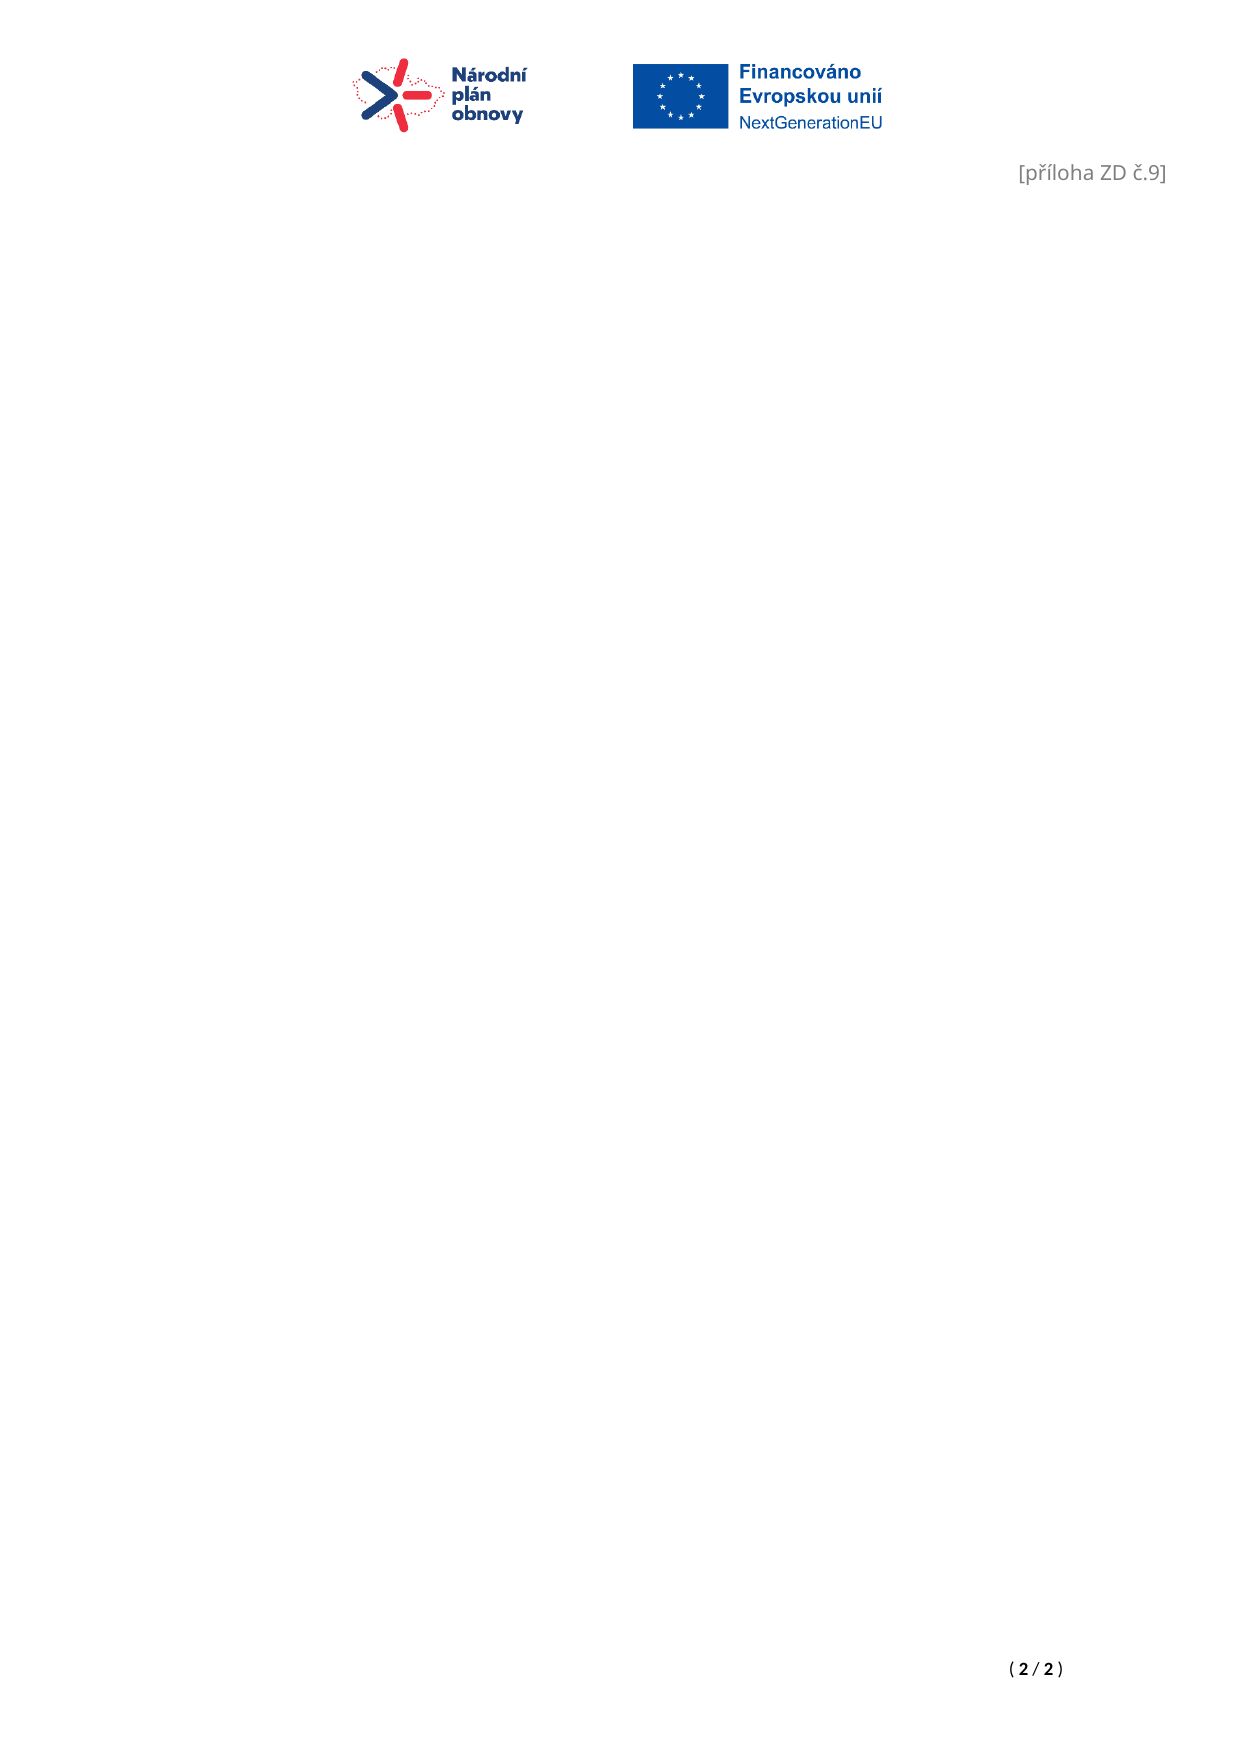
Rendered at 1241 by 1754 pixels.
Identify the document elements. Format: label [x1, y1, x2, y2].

picture [341, 50, 543, 141]
picture [624, 58, 899, 133]
